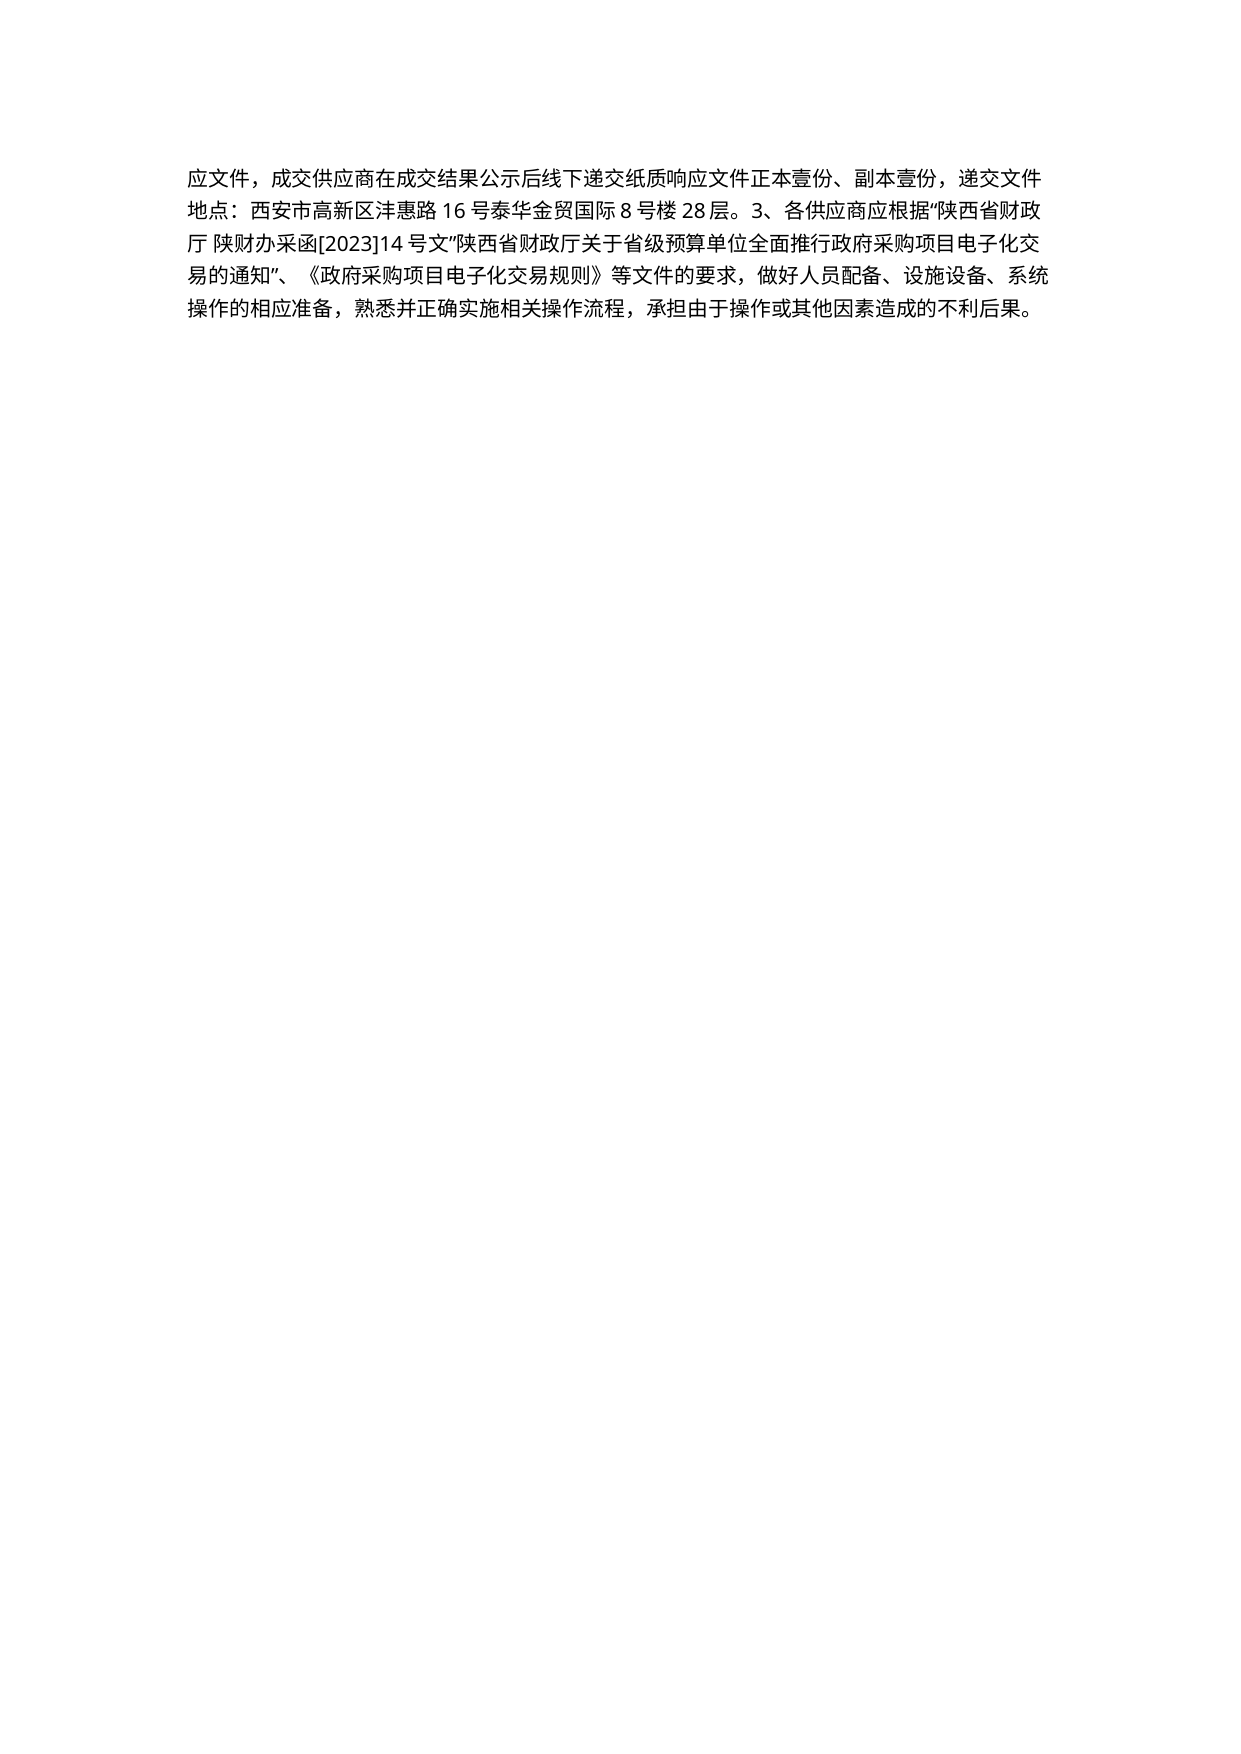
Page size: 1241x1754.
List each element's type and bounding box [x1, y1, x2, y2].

text [187, 162, 1053, 324]
